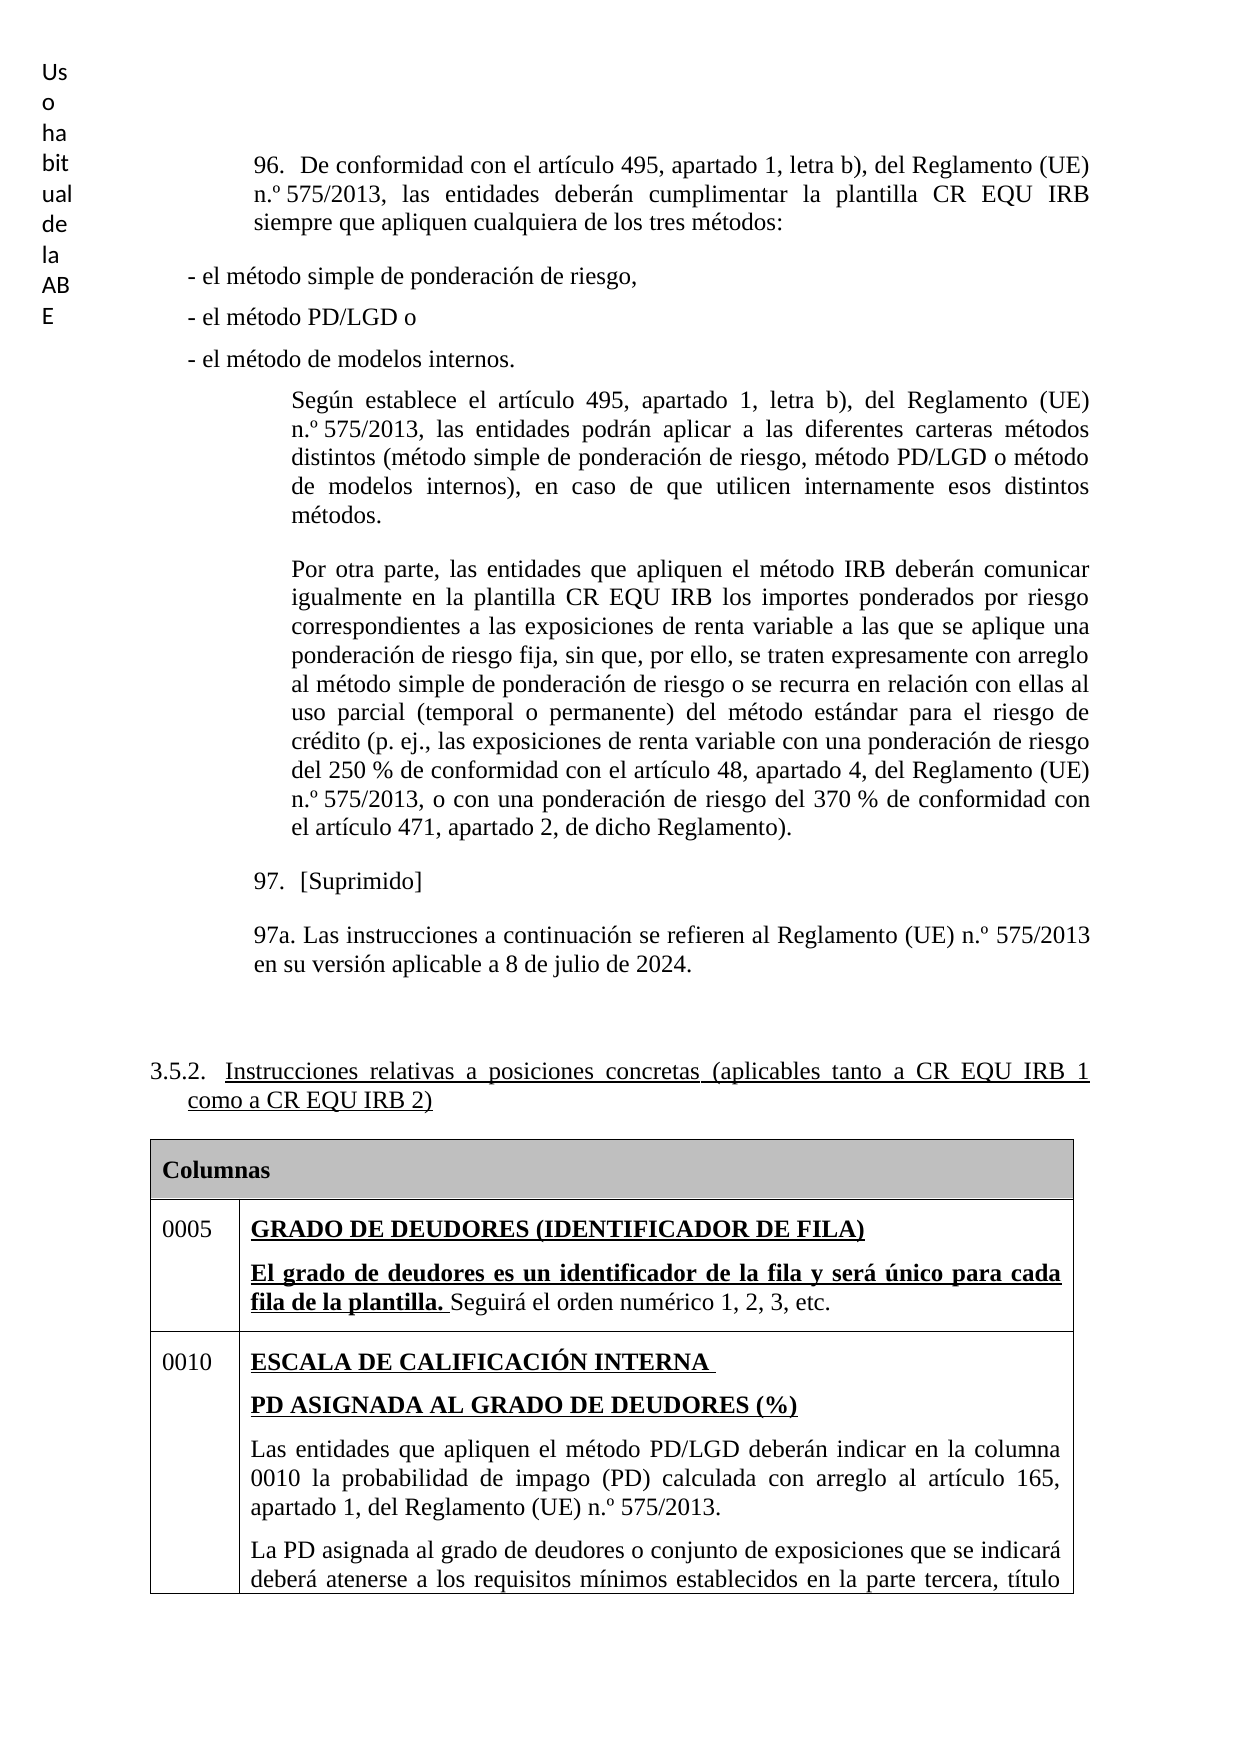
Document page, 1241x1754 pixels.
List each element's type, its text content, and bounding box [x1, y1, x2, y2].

text - el método de modelos internos. [187, 344, 1090, 372]
list 97a. Las instrucciones a continuación se refieren al Reglamento (UE) n.º 575/2013 en su versión aplicable a 8 de julio de 2024. [253, 920, 1090, 977]
table_cell 0005 [151, 1200, 239, 1331]
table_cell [240, 1332, 1073, 1593]
table_header Columnas [151, 1140, 1073, 1198]
list Por otra parte, las entidades que apliquen el método IRB deberán comunicar igualmente en la plantilla CR EQU IRB los importes ponderados por riesgo correspondientes a las exposiciones de renta variable a las que se aplique una ponderación de riesgo fija, sin que, por ello, se traten expresamente con arreglo al método simple de ponderación de riesgo o se recurra en relación con ellas al uso parcial (temporal o permanente) del método estándar para el riesgo de crédito (p. ej., las exposiciones de renta variable con una ponderación de riesgo del 250 % de conformidad con el artículo 48, apartado 4, del Reglamento (UE) n.º 575/2013, o con una ponderación de riesgo del 370 % de conformidad con el artículo 471, apartado 2, de dicho Reglamento). [291, 554, 1090, 841]
list 3.5.2. Instrucciones relativas a posiciones concretas (aplicables tanto a CR EQU IRB 1 como a CR EQU IRB 2) [150, 1056, 1090, 1114]
list Según establece el artículo 495, apartado 1, letra b), del Reglamento (UE) n.º 575/2013, las entidades podrán aplicar a las diferentes carteras métodos distintos (método simple de ponderación de riesgo, método PD/LGD o método de modelos internos), en caso de que utilicen internamente esos distintos métodos. [291, 385, 1090, 529]
text - el método PD/LGD o [187, 302, 1090, 331]
table_cell GRADO DE DEUDORES (IDENTIFICADOR DE FILA) El grado de deudores es un identificador de la fila y será único para cada fila de la plantilla. Seguirá el orden numérico 1, 2, 3, etc. [240, 1200, 1073, 1331]
text - el método simple de ponderación de riesgo, [187, 261, 1090, 290]
list 97. [Suprimido] [253, 866, 1090, 895]
table_cell 0010 [151, 1332, 239, 1593]
